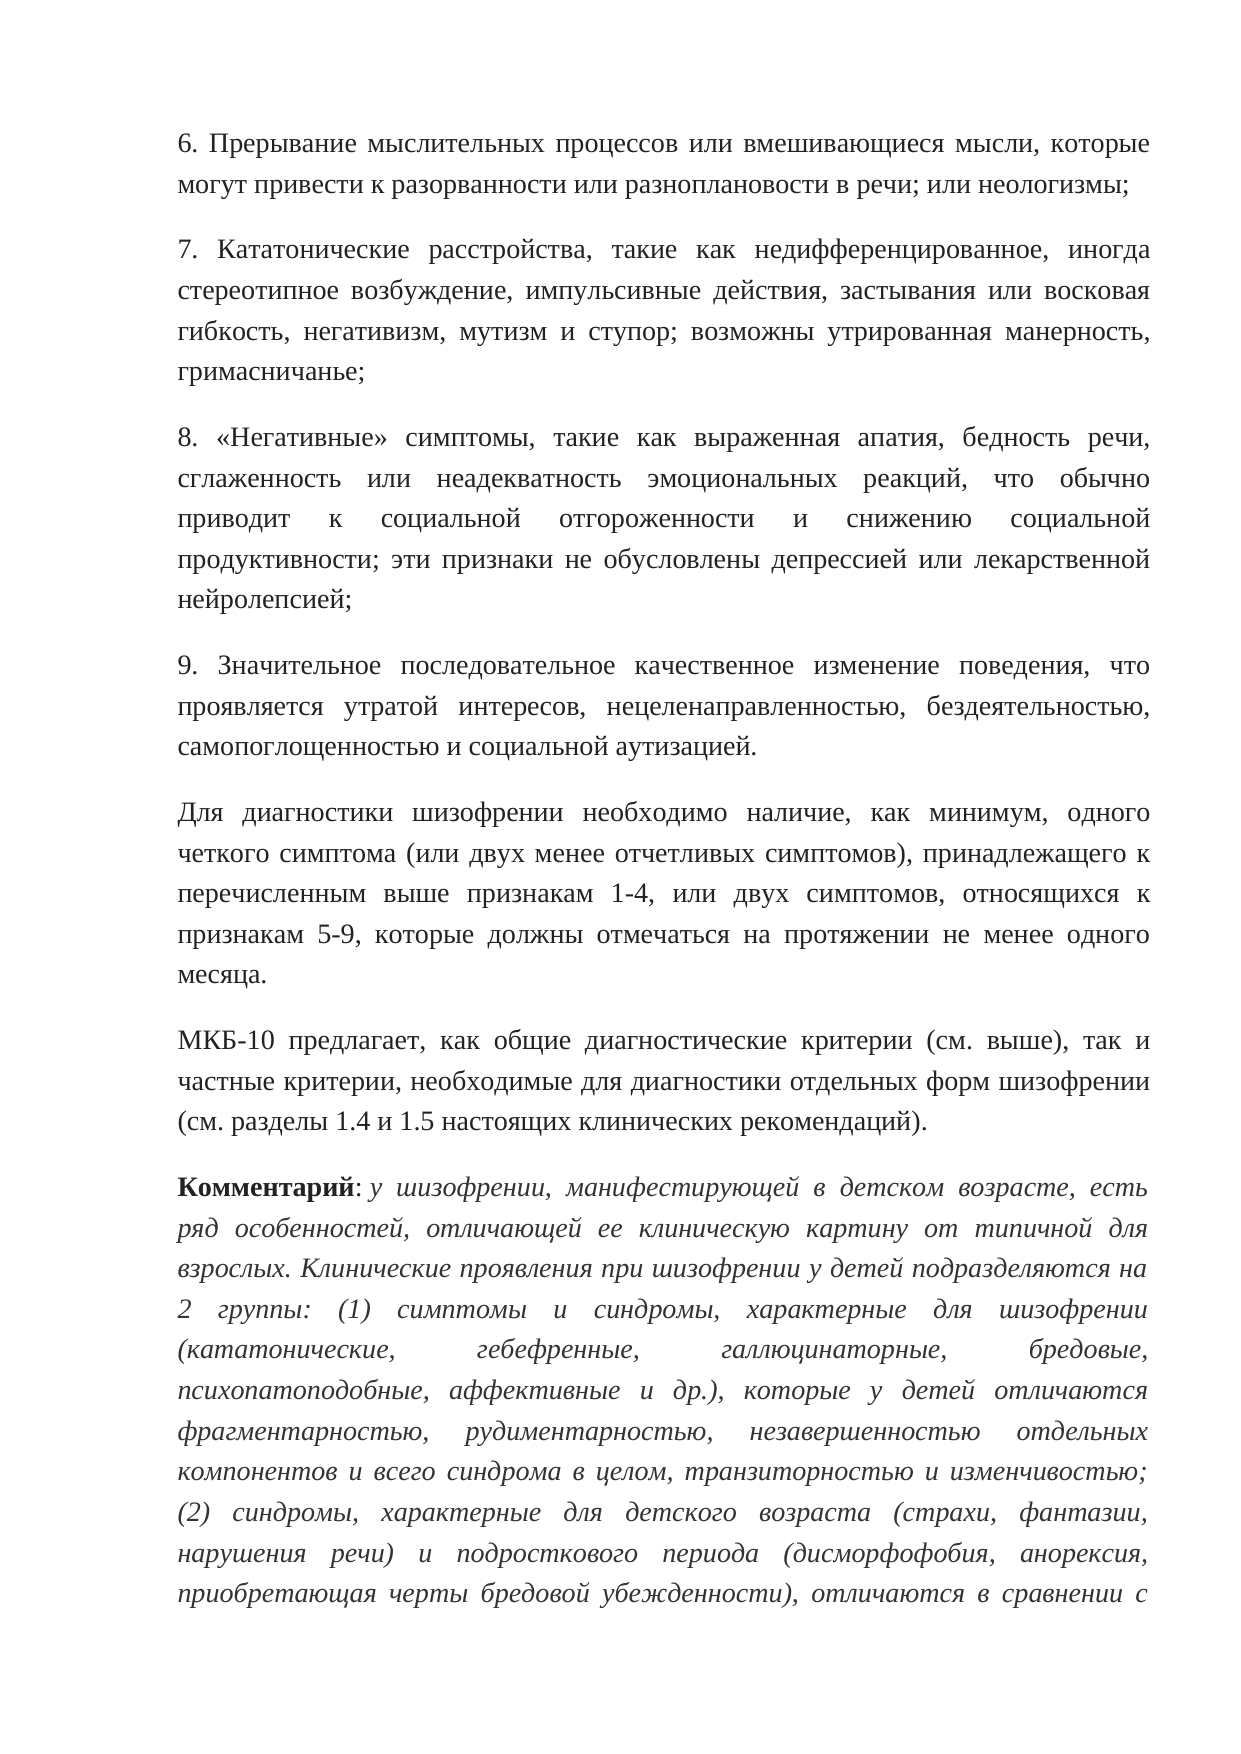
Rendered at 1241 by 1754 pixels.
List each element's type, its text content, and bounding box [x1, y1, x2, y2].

text 6. Прерывание мыслительных процессов или вмешивающиеся мысли, которые могут привести к разорванности или разноплановости в речи; или неологизмы; [177, 118, 1152, 199]
text 9. Значительное последовательное качественное изменение поведения, что проявляется утратой интересов, нецеленаправленностью, бездеятельностью, самопоглощенностью и социальной аутизацией. [177, 640, 1152, 762]
text Для диагностики шизофрении необходимо наличие, как минимум, одного четкого симптома (или двух менее отчетливых симптомов), принадлежащего к перечисленным выше признакам 1-4, или двух симптомов, относящихся к признакам 5-9, которые должны отмечаться на протяжении не менее одного месяца. [177, 787, 1152, 990]
text 8. «Негативные» симптомы, такие как выраженная апатия, бедность речи, сглаженность или неадекватность эмоциональных реакций, что обычно приводит к социальной отгороженности и снижению социальной продуктивности; эти признаки не обусловлены депрессией или лекарственной нейролепсией; [177, 412, 1152, 615]
text МКБ-10 предлагает, как общие диагностические критерии (см. выше), так и частные критерии, необходимые для диагностики отдельных форм шизофрении (см. разделы 1.4 и 1.5 настоящих клинических рекомендаций). [177, 1015, 1152, 1137]
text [177, 1162, 1152, 1609]
text 7. Кататонические расстройства, такие как недифференцированное, иногда стереотипное возбуждение, импульсивные действия, застывания или восковая гибкость, негативизм, мутизм и ступор; возможны утрированная манерность, гримасничанье; [177, 224, 1152, 387]
